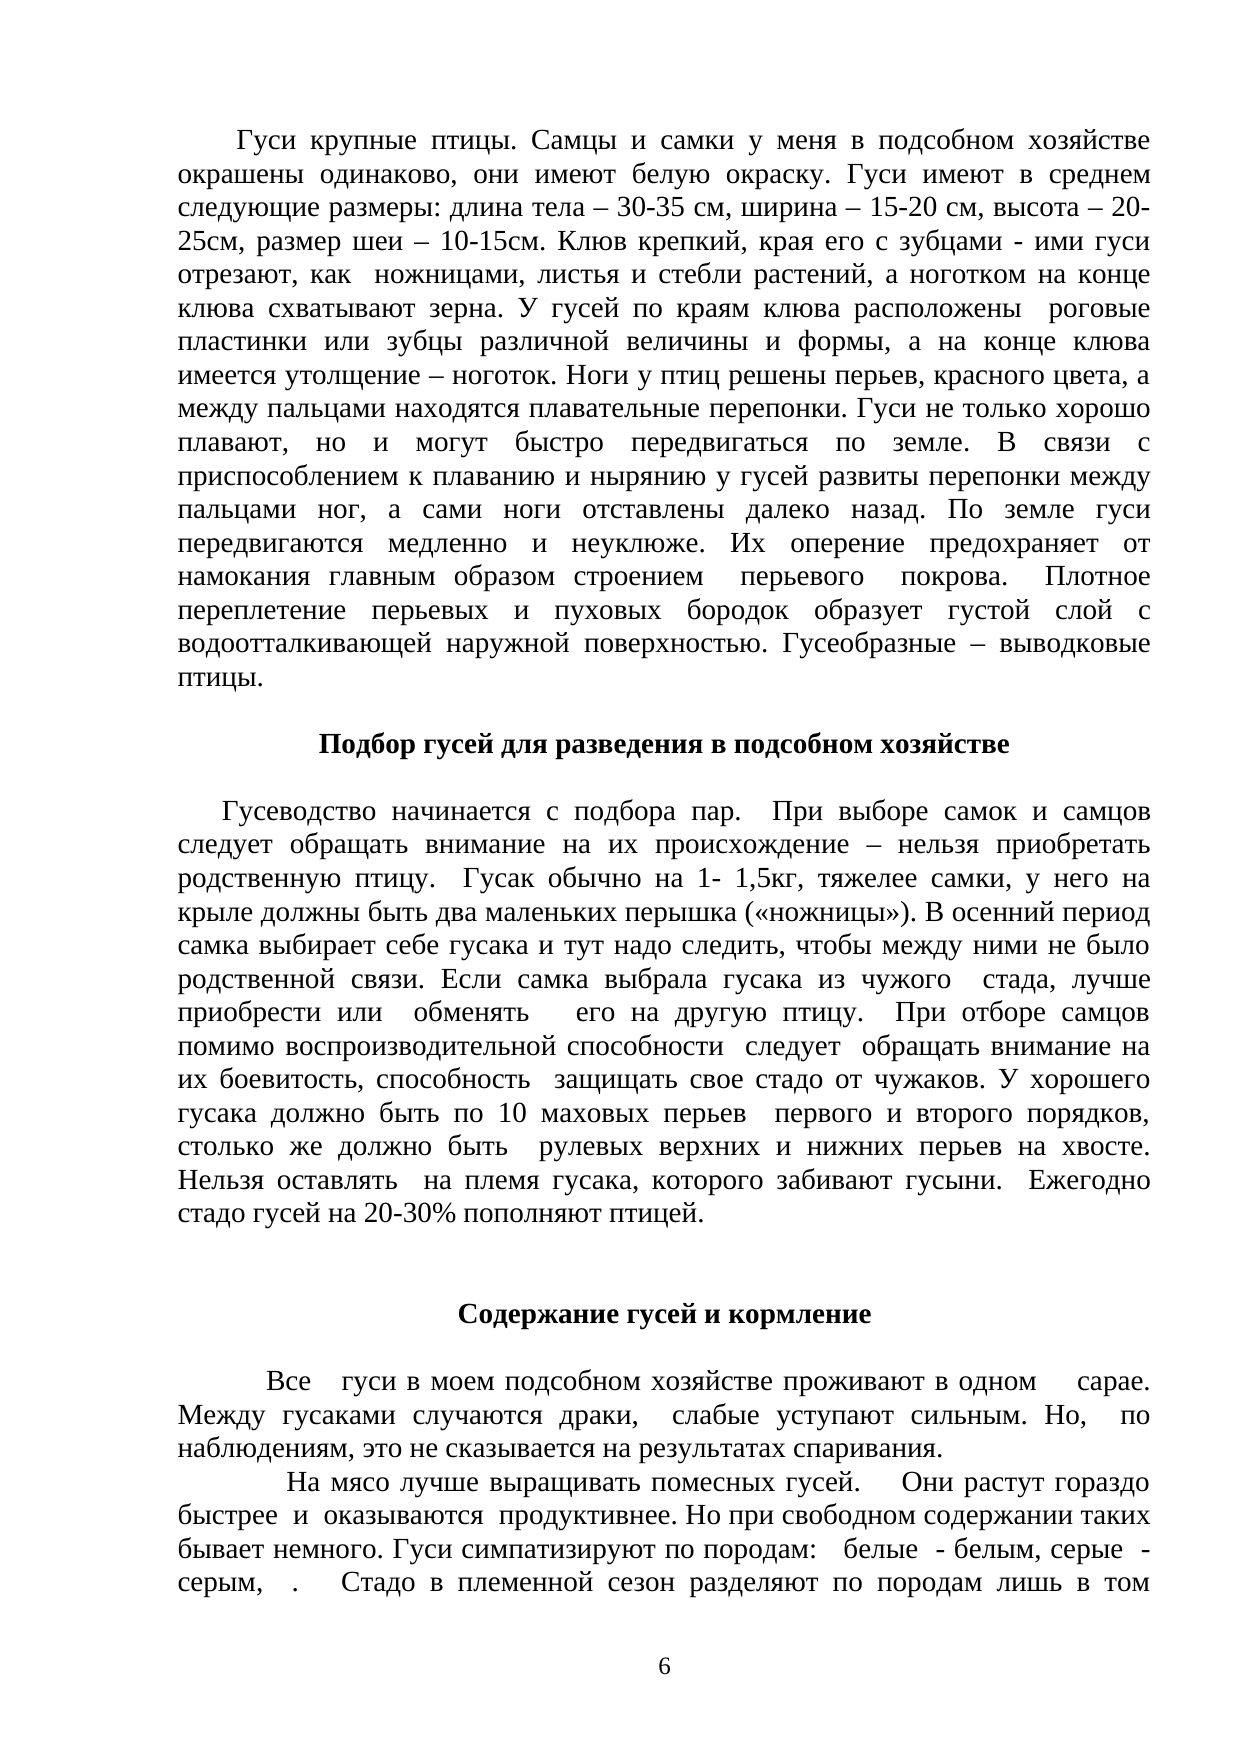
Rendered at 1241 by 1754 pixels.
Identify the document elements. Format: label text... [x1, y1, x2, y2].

text Гусеводство начинается с подбора пар. При выборе самок и самцов следует обращать внимание на их происхождение – нельзя приобретать родственную птицу. Гусак обычно на 1- 1,5кг, тяжелее самки, у него на крыле должны быть два маленьких перышка («ножницы»). В осенний период самка выбирает себе гусака и тут надо следить, чтобы между ними не было родственной связи. Если самка выбрала гусака из чужого стада, лучше приобрести или обменять его на другую птицу. При отборе самцов помимо воспроизводительной способности следует обращать внимание на их боевитость, способность защищать свое стадо от чужаков. У хорошего гусака должно быть по 10 маховых перьев первого и второго порядков, столько же должно быть рулевых верхних и нижних перьев на хвосте. Нельзя оставлять на племя гусака, которого забивают гусыни. Ежегодно стадо гусей на 20-30% пополняют птицей. [177, 793, 1152, 1229]
text Все гуси в моем подсобном хозяйстве проживают в одном сарае. Между гусаками случаются драки, слабые уступают сильным. Но, по наблюдениям, это не сказывается на результатах спаривания. [177, 1363, 1152, 1464]
text Подбор гусей для разведения в подсобном хозяйстве [177, 726, 1152, 759]
text Содержание гусей и кормление [177, 1296, 1152, 1330]
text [177, 1464, 1152, 1598]
text Гуси крупные птицы. Самцы и самки у меня в подсобном хозяйстве окрашены одинаково, они имеют белую окраску. Гуси имеют в среднем следующие размеры: длина тела – 30-, ширина – 15-, высота – 20-25см, размер шеи – 10-15см. Клюв крепкий, края его с зубцами - ими гуси отрезают, как ножницами, листья и стебли растений, а ноготком на конце клюва схватывают зерна. У гусей по краям клюва расположены роговые пластинки или зубцы различной величины и формы, а на конце клюва имеется утолщение – ноготок. Ноги у птиц решены перьев, красного цвета, а между пальцами находятся плавательные перепонки. Гуси не только хорошо плавают, но и могут быстро передвигаться по земле. В связи с приспособлением к плаванию и нырянию у гусей развиты перепонки между пальцами ног, а сами ноги отставлены далеко назад. По земле гуси передвигаются медленно и неуклюже. Их оперение предохраняет от намокания главным образом строением перьевого покрова. Плотное переплетение перьевых и пуховых бородок образует густой слой с водоотталкивающей наружной поверхностью. Гусеобразные – выводковые птицы. [177, 122, 1152, 692]
